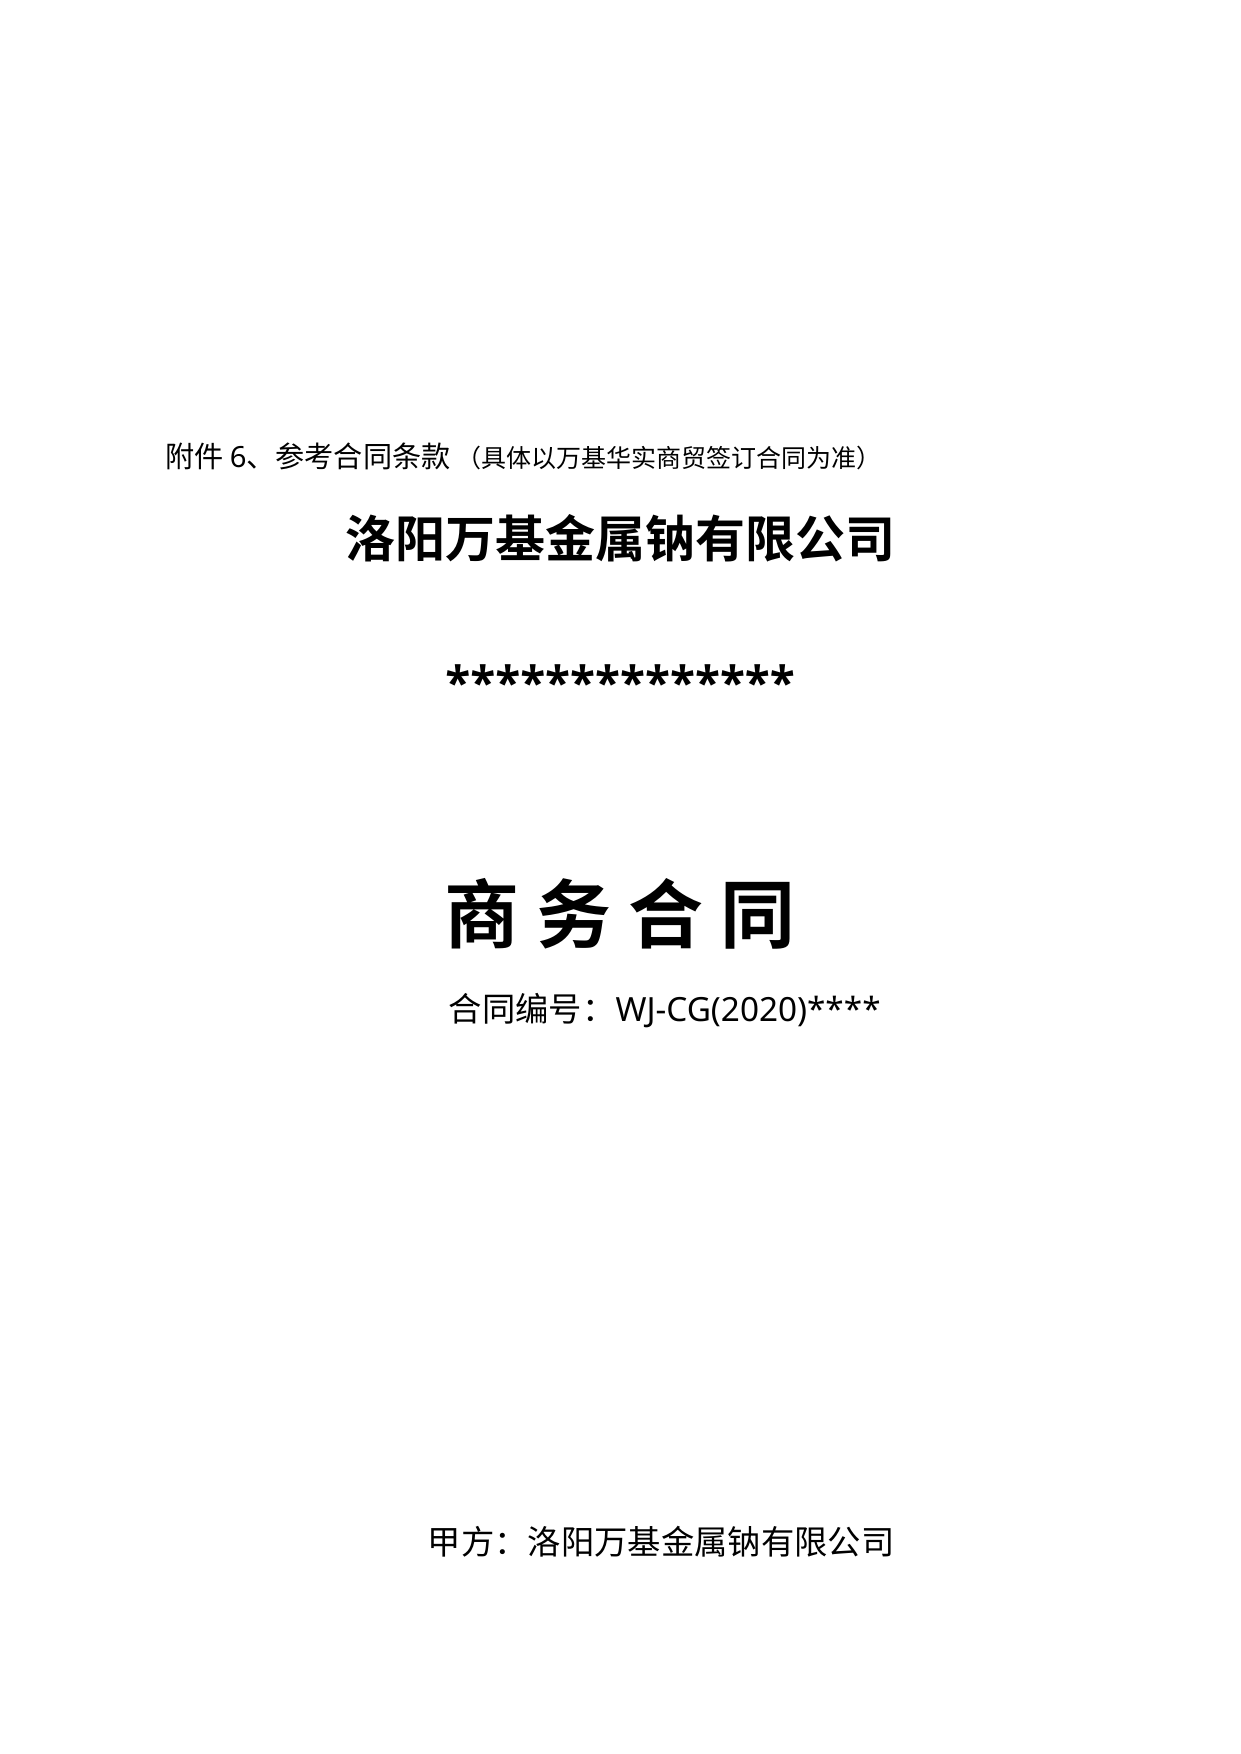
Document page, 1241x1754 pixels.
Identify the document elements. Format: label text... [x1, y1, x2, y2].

text 商 务 合 同 [165, 844, 1075, 974]
text ************** [165, 649, 1075, 714]
text 附件6、参考合同条款 （具体以万基华实商贸签订合同为准） [165, 422, 1075, 487]
text 洛阳万基金属钠有限公司 [165, 487, 1075, 584]
text 甲方：洛阳万基金属钠有限公司 [165, 1507, 1075, 1572]
text 合同编号：WJ-CG(2020)**** [165, 974, 1075, 1039]
